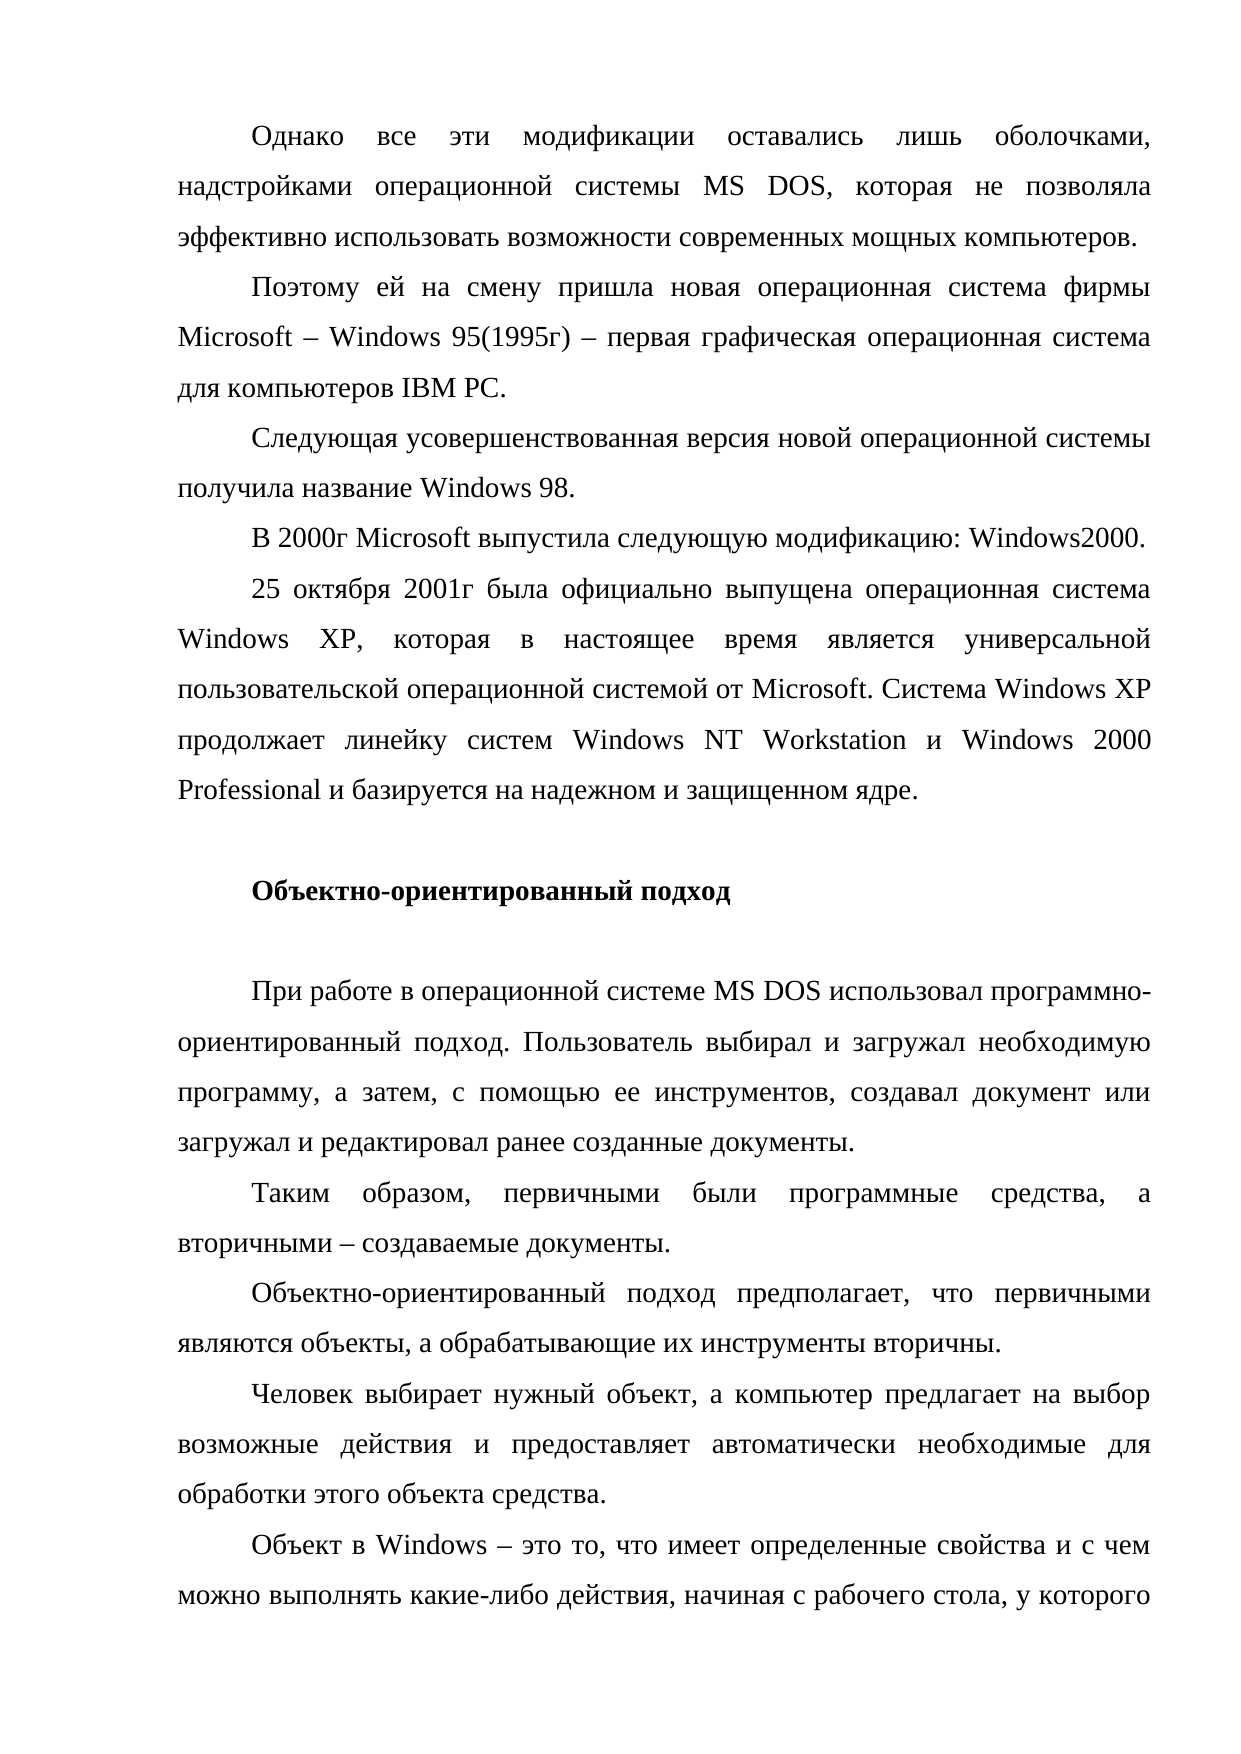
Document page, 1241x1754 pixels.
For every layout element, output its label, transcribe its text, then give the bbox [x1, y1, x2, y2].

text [177, 1527, 1152, 1611]
text В 2000г Microsoft выпустила следующую модификацию: Windows2000. [177, 521, 1152, 554]
text Объектно-ориентированный подход [177, 873, 1152, 906]
text Следующая усовершенствованная версия новой операционной системы получила название Windows 98. [177, 420, 1152, 504]
text Человек выбирает нужный объект, а компьютер предлагает на выбор возможные действия и предоставляет автоматически необходимые для обработки этого объекта средства. [177, 1376, 1152, 1510]
text Поэтому ей на смену пришла новая операционная система фирмы Microsoft – Windows 95(1995г) – первая графическая операционная система для компьютеров IBM PC. [177, 269, 1152, 403]
text 25 октября 2001г была официально выпущена операционная система Windows XP, которая в настоящее время является универсальной пользовательской операционной системой от Microsoft. Система Windows XP продолжает линейку систем Windows NT Workstation и Windows 2000 Professional и базируется на надежном и защищенном ядре. [177, 571, 1152, 806]
text Таким образом, первичными были программные средства, а вторичными – создаваемые документы. [177, 1175, 1152, 1258]
text При работе в операционной системе MS DOS использовал программно-ориентированный подход. Пользователь выбирал и загружал необходимую программу, а затем, с помощью ее инструментов, создавал документ или загружал и редактировал ранее созданные документы. [177, 973, 1152, 1158]
text Объектно-ориентированный подход предполагает, что первичными являются объекты, а обрабатывающие их инструменты вторичны. [177, 1275, 1152, 1359]
text Однако все эти модификации оставались лишь оболочками, надстройками операционной системы MS DOS, которая не позволяла эффективно использовать возможности современных мощных компьютеров. [177, 118, 1152, 252]
